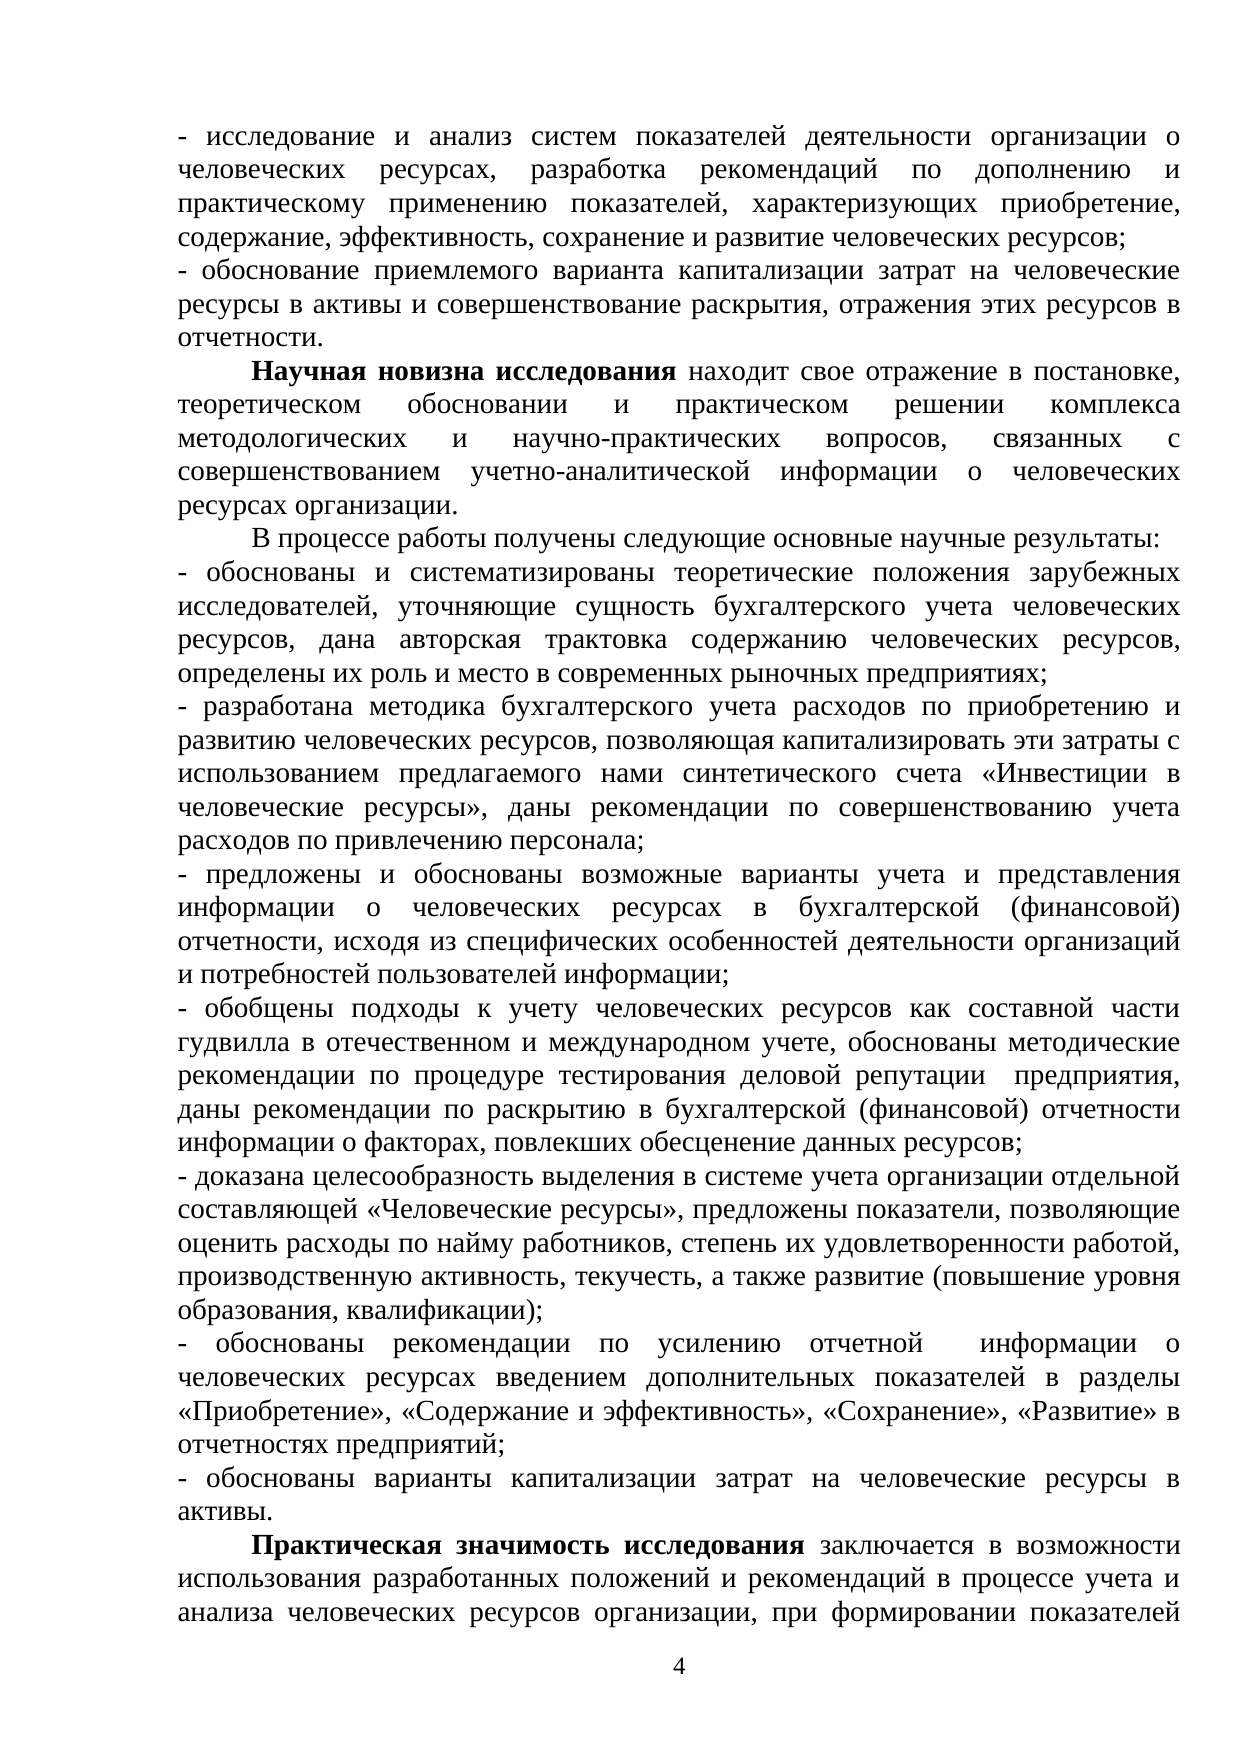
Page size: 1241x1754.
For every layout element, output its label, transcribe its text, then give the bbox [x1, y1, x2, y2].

text - обобщены подходы к учету человеческих ресурсов как составной части гудвилла в отечественном и международном учете, обоснованы методические рекомендации по процедуре тестирования деловой репутации предприятия, даны рекомендации по раскрытию в бухгалтерской (финансовой) отчетности информации о факторах, повлекших обесценение данных ресурсов; [177, 990, 1181, 1158]
text В процессе работы получены следующие основные научные результаты: [177, 521, 1181, 554]
text - обоснованы и систематизированы теоретические положения зарубежных исследователей, уточняющие сущность бухгалтерского учета человеческих ресурсов, дана авторская трактовка содержанию человеческих ресурсов, определены их роль и место в современных рыночных предприятиях; [177, 554, 1181, 688]
text - исследование и анализ систем показателей деятельности организации о человеческих ресурсах, разработка рекомендаций по дополнению и практическому применению показателей, характеризующих приобретение, содержание, эффективность, сохранение и развитие человеческих ресурсов; [177, 118, 1181, 252]
text - обоснованы варианты капитализации затрат на человеческие ресурсы в активы. [177, 1460, 1181, 1527]
text - предложены и обоснованы возможные варианты учета и представления информации о человеческих ресурсах в бухгалтерской (финансовой) отчетности, исходя из специфических особенностей деятельности организаций и потребностей пользователей информации; [177, 856, 1181, 990]
text - доказана целесообразность выделения в системе учета организации отдельной составляющей «Человеческие ресурсы», предложены показатели, позволяющие оценить расходы по найму работников, степень их удовлетворенности работой, производственную активность, текучесть, а также развитие (повышение уровня образования, квалификации); [177, 1158, 1181, 1326]
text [177, 1527, 1181, 1627]
text - разработана методика бухгалтерского учета расходов по приобретению и развитию человеческих ресурсов, позволяющая капитализировать эти затраты с использованием предлагаемого нами синтетического счета «Инвестиции в человеческие ресурсы», даны рекомендации по совершенствованию учета расходов по привлечению персонала; [177, 688, 1181, 856]
text - обоснованы рекомендации по усилению отчетной информации о человеческих ресурсах введением дополнительных показателей в разделы «Приобретение», «Содержание и эффективность», «Сохранение», «Развитие» в отчетностях предприятий; [177, 1326, 1181, 1460]
text Научная новизна исследования находит свое отражение в постановке, теоретическом обосновании и практическом решении комплекса методологических и научно-практических вопросов, связанных с совершенствованием учетно-аналитической информации о человеческих ресурсах организации. [177, 353, 1181, 521]
text - обоснование приемлемого варианта капитализации затрат на человеческие ресурсы в активы и совершенствование раскрытия, отражения этих ресурсов в отчетности. [177, 252, 1181, 353]
